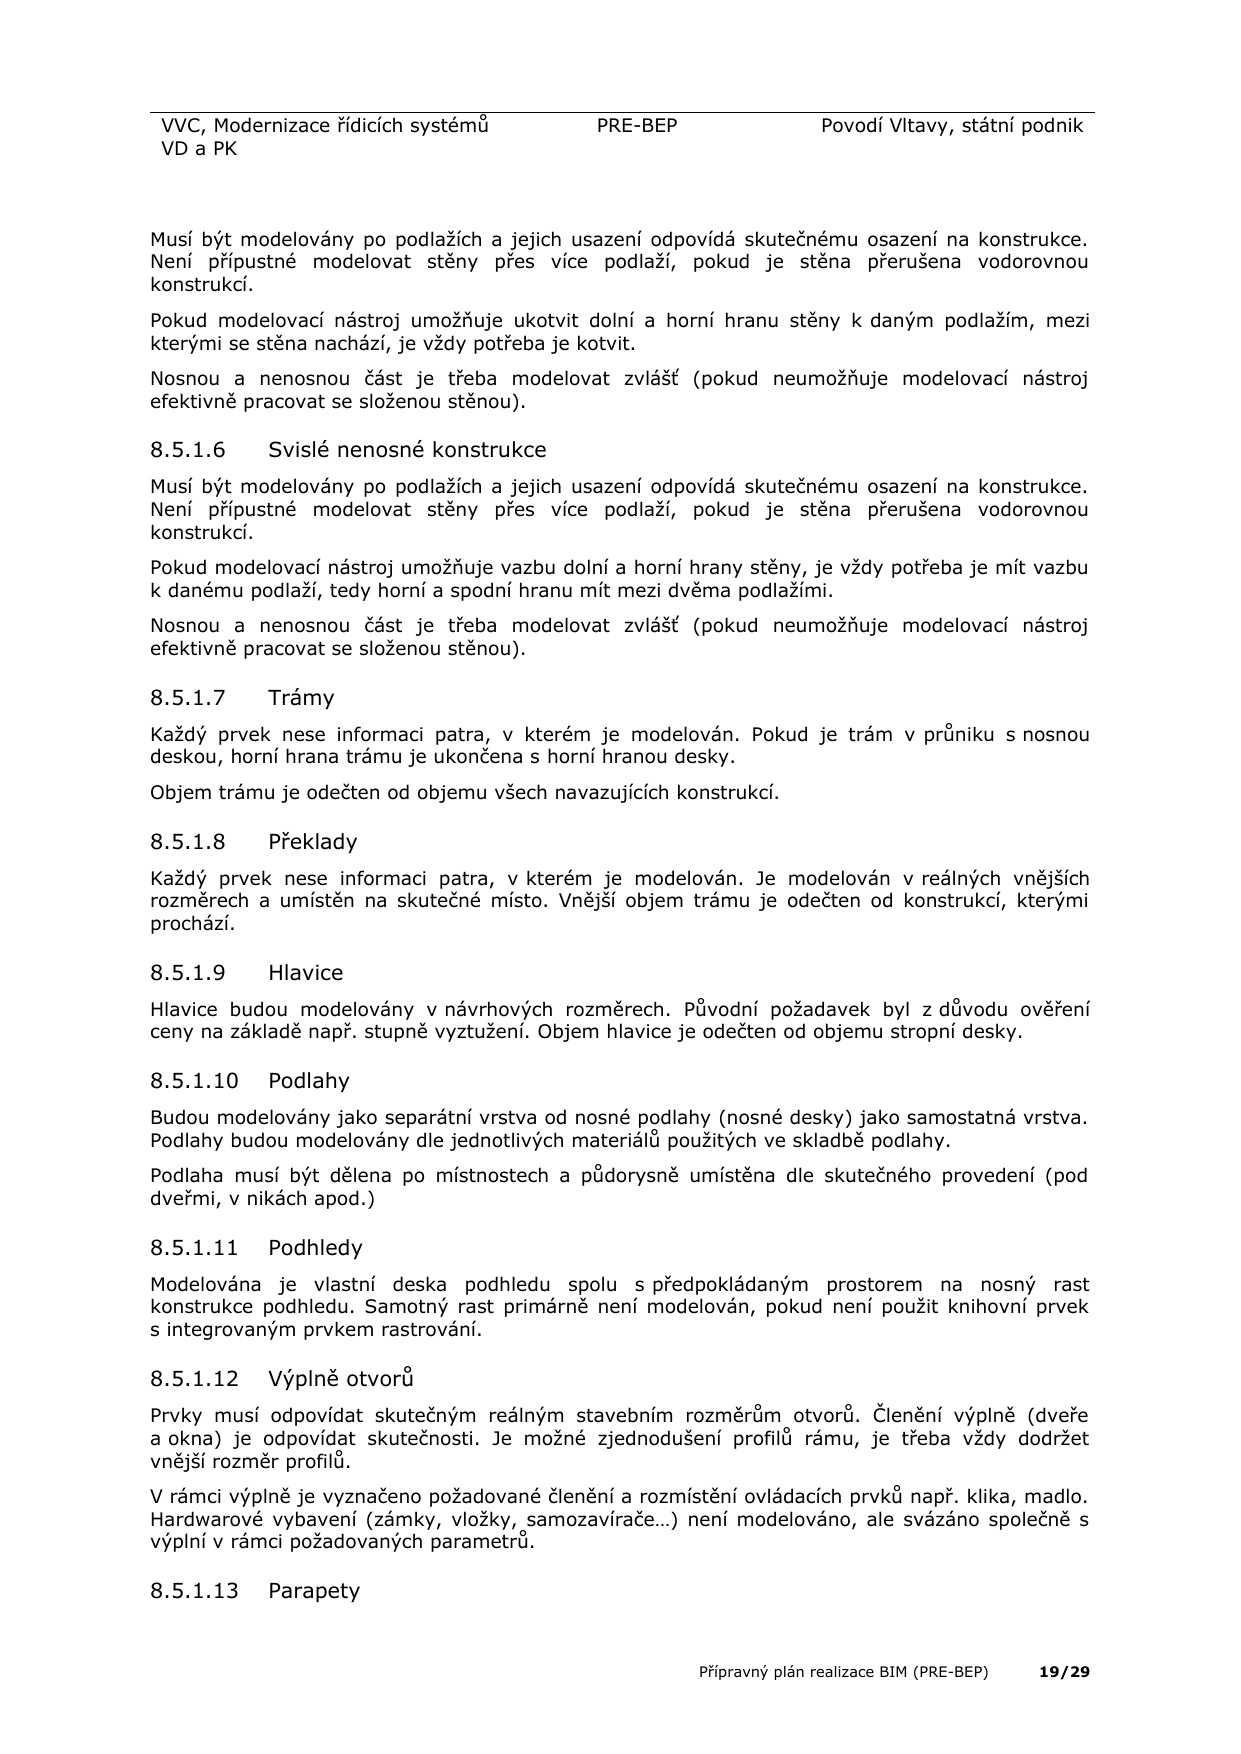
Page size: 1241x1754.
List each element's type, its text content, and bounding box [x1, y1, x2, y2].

text Prvky musí odpovídat skutečným reálným stavebním rozměrům otvorů. Členění výplně (dveře a okna) je odpovídat skutečnosti. Je možné zjednodušení profilů rámu, je třeba vždy dodržet vnější rozměr profilů. [150, 1403, 1090, 1472]
subtitle Podhledy [150, 1234, 1090, 1260]
text Podlaha musí být dělena po místnostech a půdorysně umístěna dle skutečného provedení (pod dveřmi, v nikách apod.) [150, 1164, 1090, 1209]
subtitle Hlavice [150, 959, 1090, 985]
subtitle Trámy [150, 684, 1090, 710]
text Musí být modelovány po podlažích a jejich usazení odpovídá skutečnému osazení na konstrukce. Není přípustné modelovat stěny přes více podlaží, pokud je stěna přerušena vodorovnou konstrukcí. [150, 227, 1090, 296]
text Každý prvek nese informaci patra, v kterém je modelován. Je modelován v reálných vnějších rozměrech a umístěn na skutečné místo. Vnější objem trámu je odečten od konstrukcí, kterými prochází. [150, 866, 1090, 934]
subtitle Výplně otvorů [150, 1366, 1090, 1391]
text Modelována je vlastní deska podhledu spolu s předpokládaným prostorem na nosný rast konstrukce podhledu. Samotný rast primárně není modelován, pokud není použit knihovní prvek s integrovaným prvkem rastrování. [150, 1272, 1090, 1341]
text Pokud modelovací nástroj umožňuje ukotvit dolní a horní hranu stěny k daným podlažím, mezi kterými se stěna nachází, je vždy potřeba je kotvit. [150, 308, 1090, 354]
text Objem trámu je odečten od objemu všech navazujících konstrukcí. [150, 780, 1090, 803]
subtitle Parapety [150, 1578, 1090, 1603]
text Musí být modelovány po podlažích a jejich usazení odpovídá skutečnému osazení na konstrukce. Není přípustné modelovat stěny přes více podlaží, pokud je stěna přerušena vodorovnou konstrukcí. [150, 475, 1090, 543]
text Každý prvek nese informaci patra, v kterém je modelován. Pokud je trám v průniku s nosnou deskou, horní hrana trámu je ukončena s horní hranou desky. [150, 722, 1090, 768]
text Nosnou a nenosnou část je třeba modelovat zvlášť (pokud neumožňuje modelovací nástroj efektivně pracovat se složenou stěnou). [150, 614, 1090, 659]
subtitle Podlahy [150, 1068, 1090, 1093]
text Hlavice budou modelovány v návrhových rozměrech. Původní požadavek byl z důvodu ověření ceny na základě např. stupně vyztužení. Objem hlavice je odečten od objemu stropní desky. [150, 997, 1090, 1043]
subtitle Svislé nenosné konstrukce [150, 437, 1090, 462]
text Nosnou a nenosnou část je třeba modelovat zvlášť (pokud neumožňuje modelovací nástroj efektivně pracovat se složenou stěnou). [150, 366, 1090, 412]
subtitle Překlady [150, 828, 1090, 853]
text V rámci výplně je vyznačeno požadované členění a rozmístění ovládacích prvků např. klika, madlo. Hardwarové vybavení (zámky, vložky, samozavírače…) není modelováno, ale svázáno společně s výplní v rámci požadovaných parametrů. [150, 1484, 1090, 1553]
text Pokud modelovací nástroj umožňuje vazbu dolní a horní hrany stěny, je vždy potřeba je mít vazbu k danému podlaží, tedy horní a spodní hranu mít mezi dvěma podlažími. [150, 556, 1090, 601]
text Budou modelovány jako separátní vrstva od nosné podlahy (nosné desky) jako samostatná vrstva. Podlahy budou modelovány dle jednotlivých materiálů použitých ve skladbě podlahy. [150, 1106, 1090, 1151]
